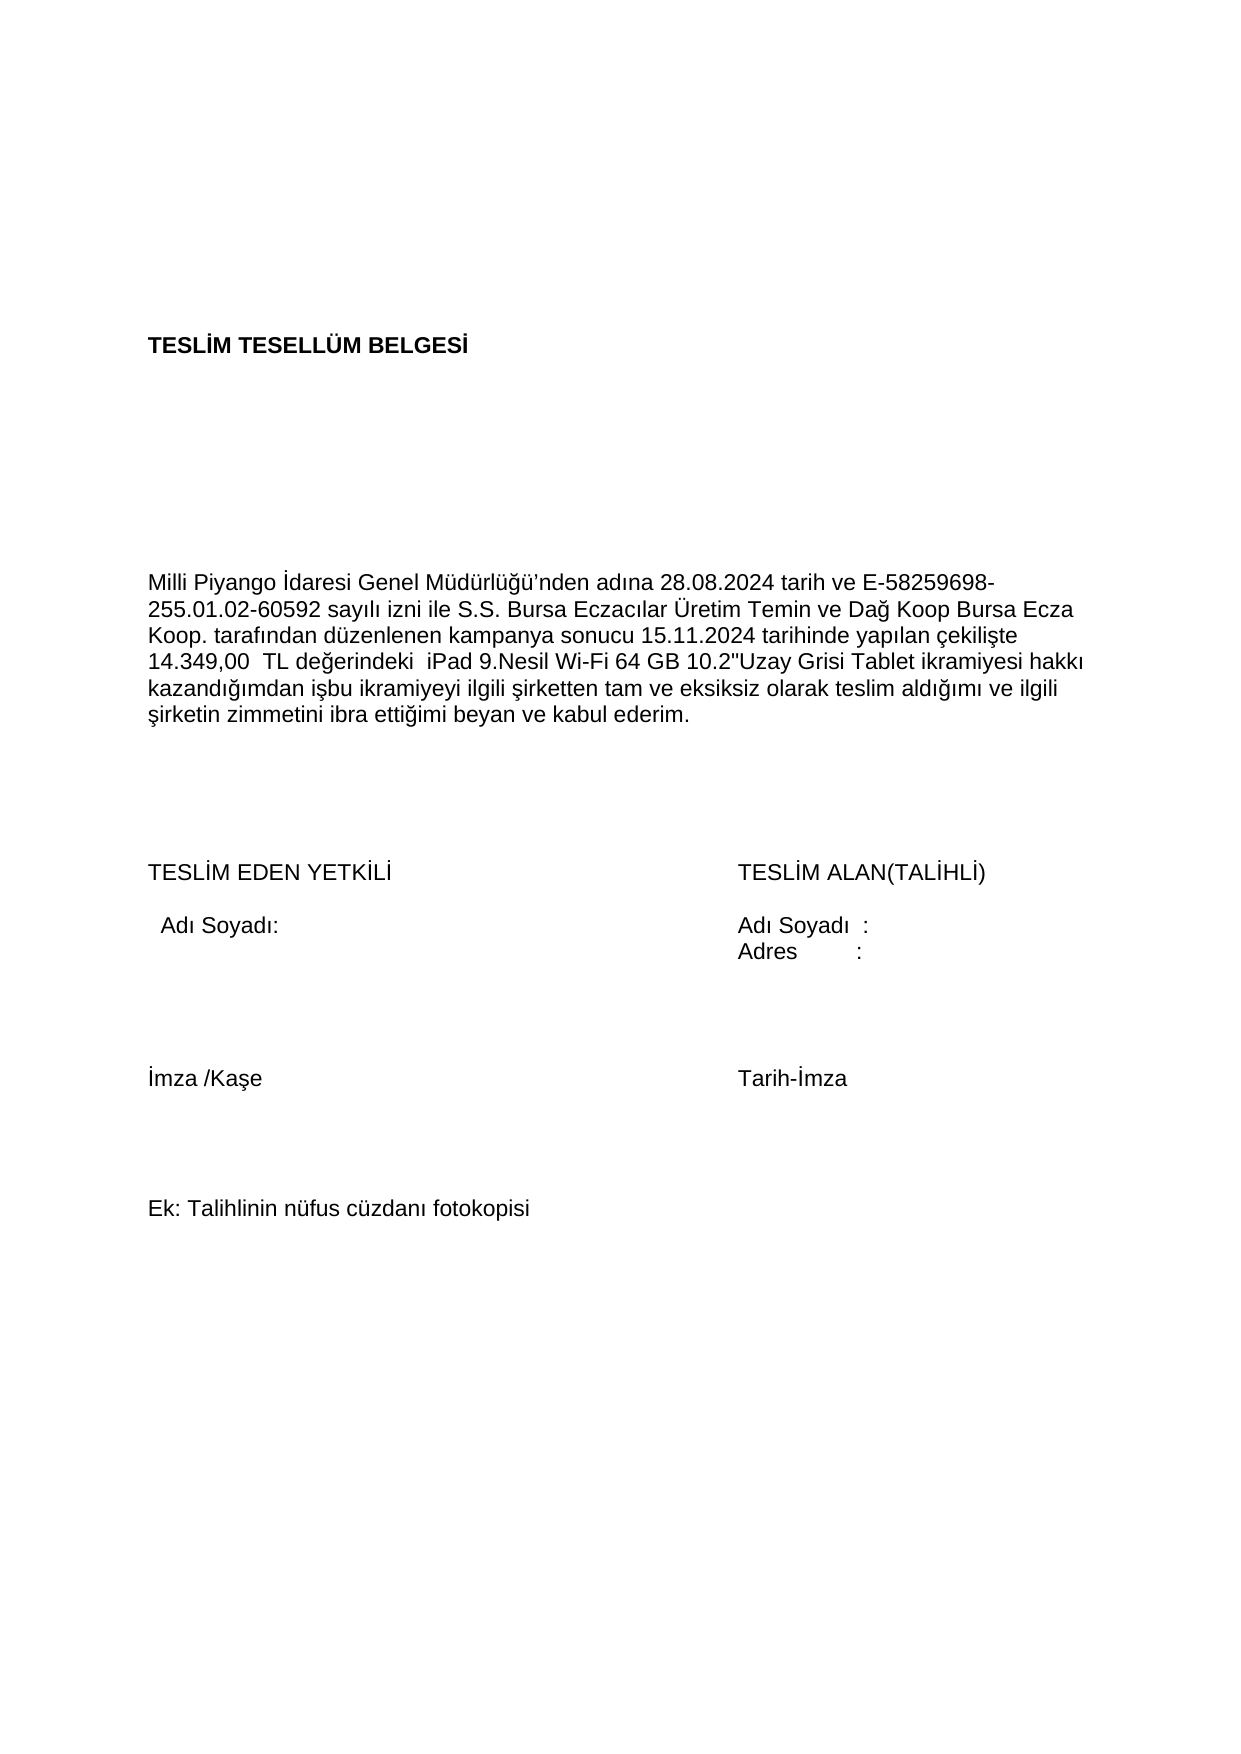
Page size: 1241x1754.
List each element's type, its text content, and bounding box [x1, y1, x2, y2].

text TESLİM EDEN YETKİLİ TESLİM ALAN(TALİHLİ) [148, 859, 1093, 886]
text İmza /Kaşe Tarih-İmza [148, 1065, 1093, 1092]
text Milli Piyango İdaresi Genel Müdürlüğü’nden adına 28.08.2024 tarih ve E-58259698-255.01.02-60592 sayılı izni ile S.S. Bursa Eczacılar Üretim Temin ve Dağ Koop Bursa Ecza Koop. tarafından düzenlenen kampanya sonucu 15.11.2024 tarihinde yapılan çekilişte 14.349,00 TL değerindeki iPad 9.Nesil Wi-Fi 64 GB 10.2"Uzay Grisi Tablet ikramiyesi hakkı kazandığımdan işbu ikramiyeyi ilgili şirketten tam ve eksiksiz olarak teslim aldığımı ve ilgili şirketin zimmetini ibra ettiğimi beyan ve kabul ederim. [148, 569, 1093, 727]
text Adı Soyadı: Adı Soyadı : [148, 912, 1093, 938]
text TESLİM TESELLÜM BELGESİ [148, 332, 1093, 358]
text Ek: Talihlinin nüfus cüzdanı fotokopisi [148, 1195, 1093, 1221]
text Adres : [148, 938, 1093, 964]
